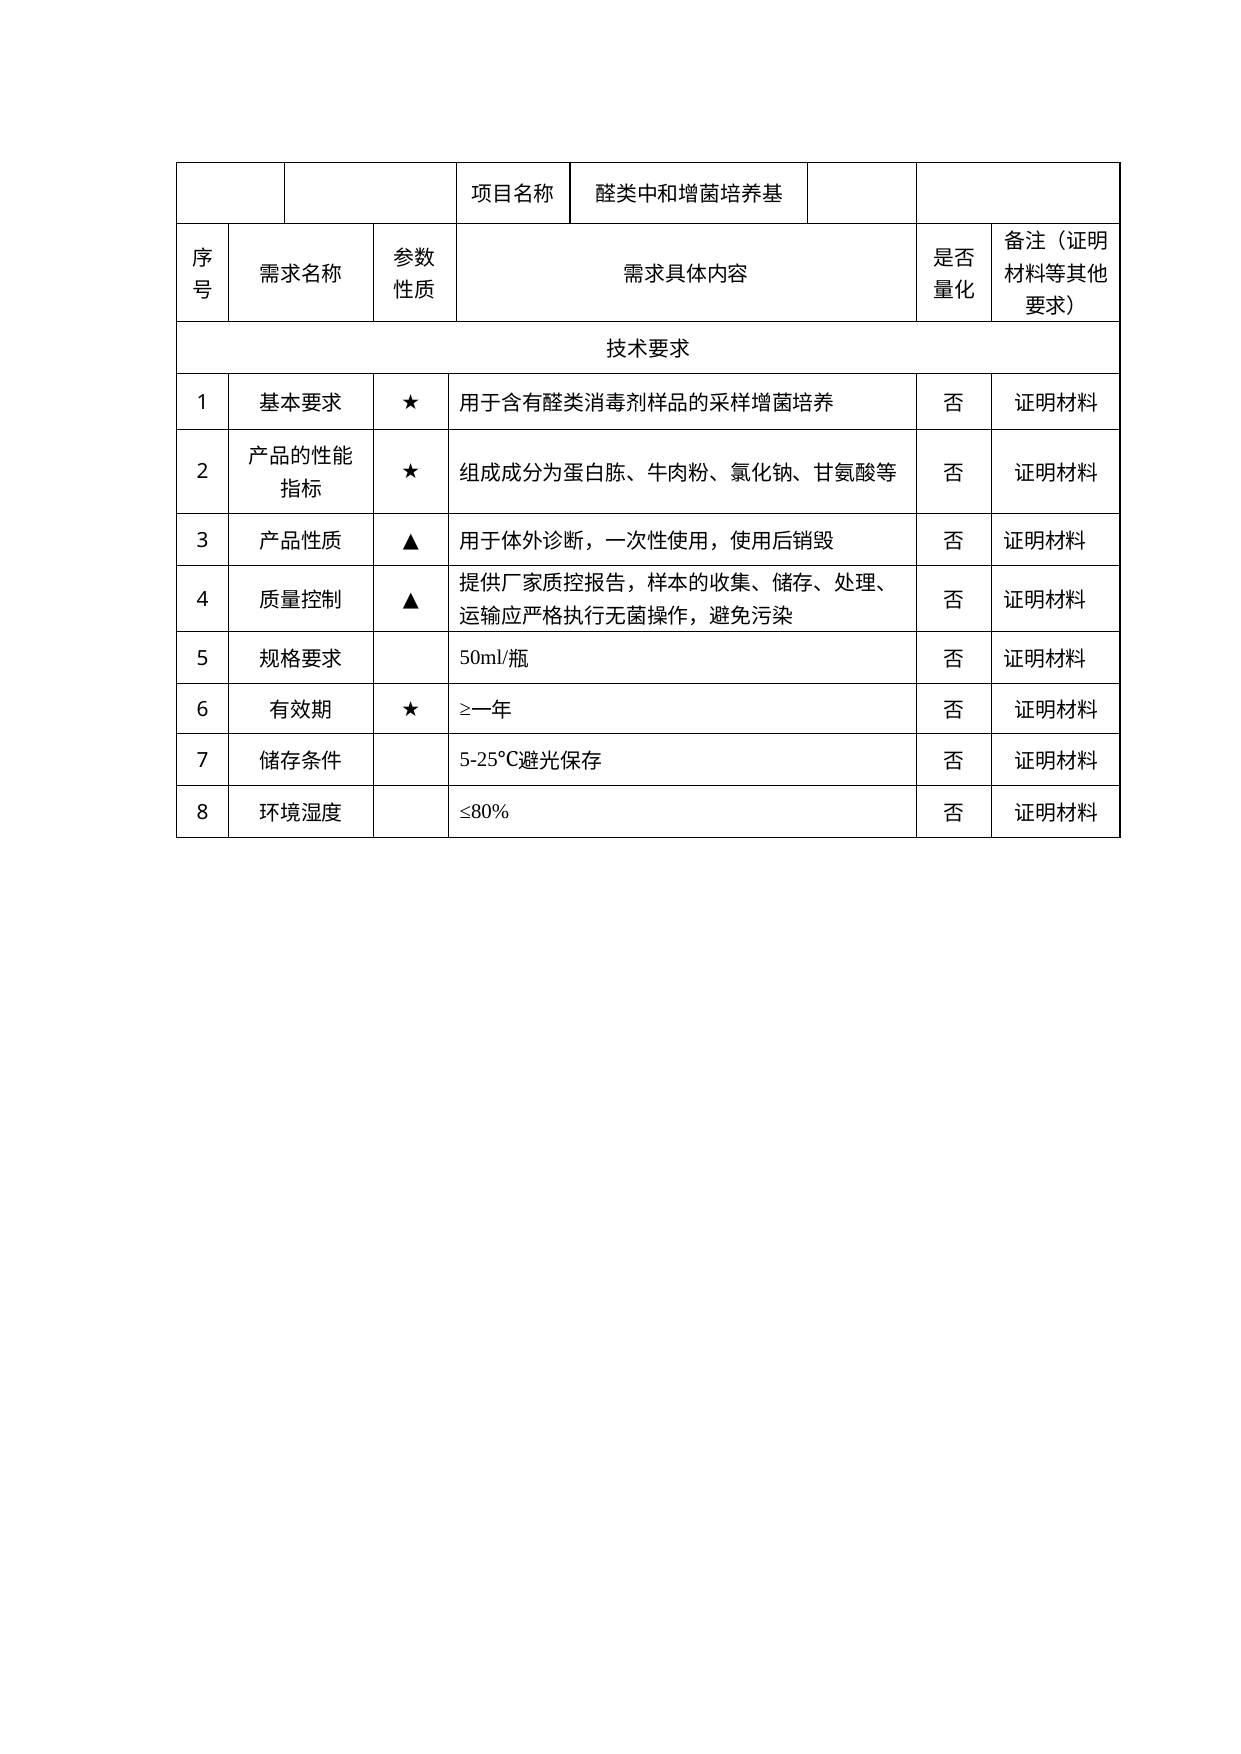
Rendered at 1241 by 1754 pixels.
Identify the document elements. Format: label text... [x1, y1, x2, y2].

table_cell 否 [917, 514, 991, 564]
table_cell 产品性质 [229, 514, 373, 564]
table_cell 技术要求 [177, 322, 1119, 373]
table_cell ★ [374, 374, 448, 428]
table_header [177, 163, 284, 223]
table_cell 8 [177, 786, 228, 837]
table_cell ★ [374, 684, 448, 733]
table_cell ≥一年 [449, 684, 916, 733]
table_header [285, 163, 456, 223]
table_cell ★ [374, 430, 448, 512]
table_cell 用于体外诊断，一次性使用，使用后销毁 [449, 514, 916, 564]
table_cell 1 [177, 374, 228, 428]
table_header 醛类中和增菌培养基 [571, 163, 807, 223]
table_cell 是否 量化 [917, 224, 991, 321]
table_cell 储存条件 [229, 734, 373, 785]
table_cell 否 [917, 566, 991, 631]
table_cell 组成成分为蛋白胨、牛肉粉、氯化钠、甘氨酸等 [449, 430, 916, 512]
table_cell 6 [177, 684, 228, 733]
table_cell 否 [917, 374, 991, 428]
table_cell 需求具体内容 [457, 224, 916, 321]
table_cell 提供厂家质控报告，样本的收集、储存、处理、运输应严格执行无菌操作，避免污染 [449, 566, 916, 631]
table_cell 规格要求 [229, 632, 373, 683]
table_cell 基本要求 [229, 374, 373, 428]
table_header [917, 163, 1119, 223]
table_cell 7 [177, 734, 228, 785]
table_cell 5-25℃避光保存 [449, 734, 916, 785]
table_cell 4 [177, 566, 228, 631]
table_header 项目名称 [457, 163, 569, 223]
table_cell 否 [917, 734, 991, 785]
table_cell 否 [917, 430, 991, 512]
table_cell 证明材料 [992, 786, 1119, 837]
table_cell 证明材料 [992, 734, 1119, 785]
table_cell ▲ [374, 566, 448, 631]
table_cell [374, 734, 448, 785]
table_cell 备注（证明材料等其他要求） [992, 224, 1119, 321]
table_cell 用于含有醛类消毒剂样品的采样增菌培养 [449, 374, 916, 428]
table_cell 3 [177, 514, 228, 564]
table_cell ▲ [374, 514, 448, 564]
table_cell 证明材料 [992, 684, 1119, 733]
table_cell 否 [917, 632, 991, 683]
table_cell 环境湿度 [229, 786, 373, 837]
table_cell 证明材料 [992, 632, 1119, 683]
table_cell 5 [177, 632, 228, 683]
table_cell 有效期 [229, 684, 373, 733]
table_cell 证明材料 [992, 374, 1119, 428]
table_cell ≤80% [449, 786, 916, 837]
table_cell 证明材料 [992, 430, 1119, 512]
table_cell 否 [917, 786, 991, 837]
table_header [808, 163, 916, 223]
table_cell 序号 [177, 224, 228, 321]
table_cell 50ml/瓶 [449, 632, 916, 683]
table_cell 需求名称 [229, 224, 373, 321]
table_cell 证明材料 [992, 566, 1119, 631]
table_cell [374, 632, 448, 683]
table_cell 质量控制 [229, 566, 373, 631]
table_cell 否 [917, 684, 991, 733]
table_cell [374, 786, 448, 837]
table_cell 2 [177, 430, 228, 512]
table_cell 证明材料 [992, 514, 1119, 564]
table_cell 产品的性能指标 [229, 430, 373, 512]
table_cell 参数 性质 [374, 224, 456, 321]
